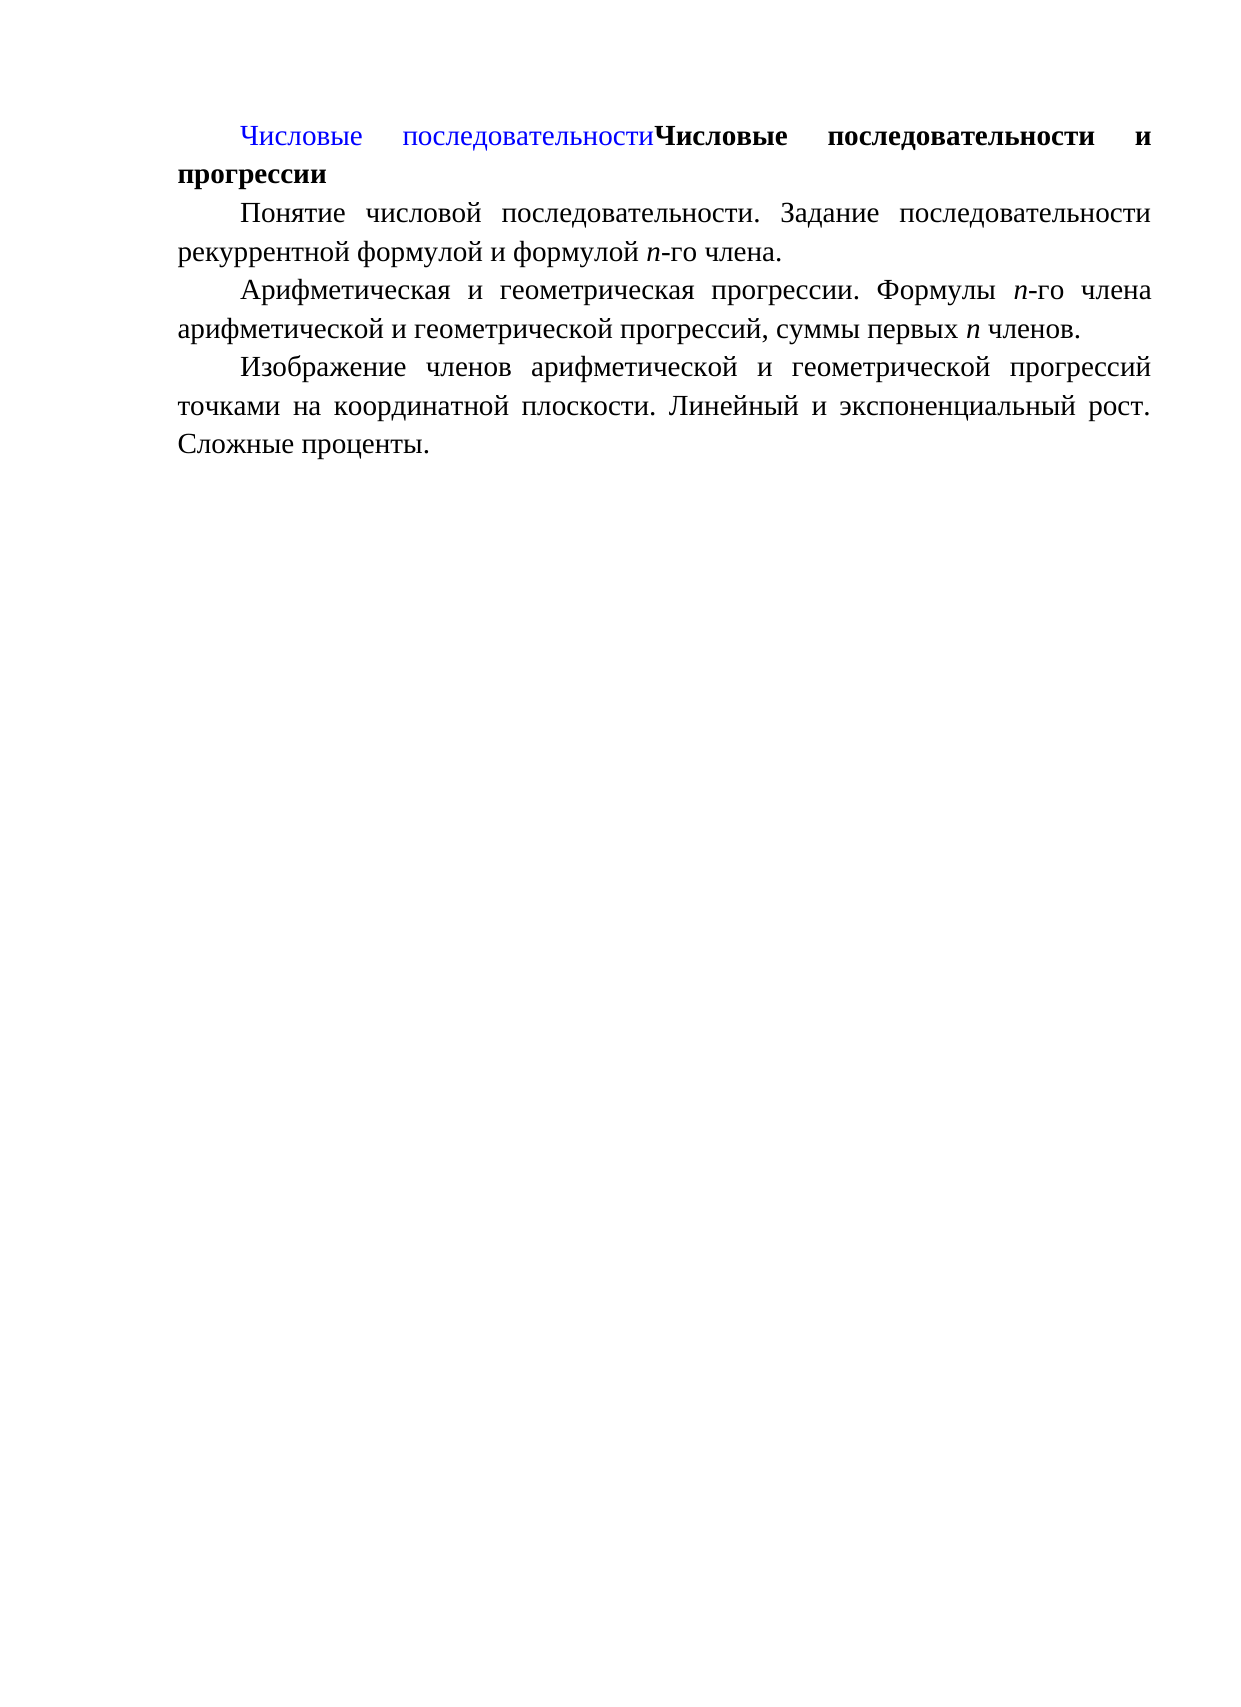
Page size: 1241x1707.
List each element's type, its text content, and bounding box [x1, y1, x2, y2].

text Понятие числовой последовательности. Задание последовательности рекуррентной формулой и формулой n-го члена. [177, 195, 1152, 267]
text Числовые последовательностиЧисловые последовательности и прогрессии [177, 118, 1152, 190]
text Изображение членов арифметической и геометрической прогрессий точками на координатной плоскости. Линейный и экспоненциальный рост. Сложные проценты. [177, 349, 1152, 460]
text Арифметическая и геометрическая прогрессии. Формулы n-го члена арифметической и геометрической прогрессий, суммы первых n членов. [177, 272, 1152, 344]
